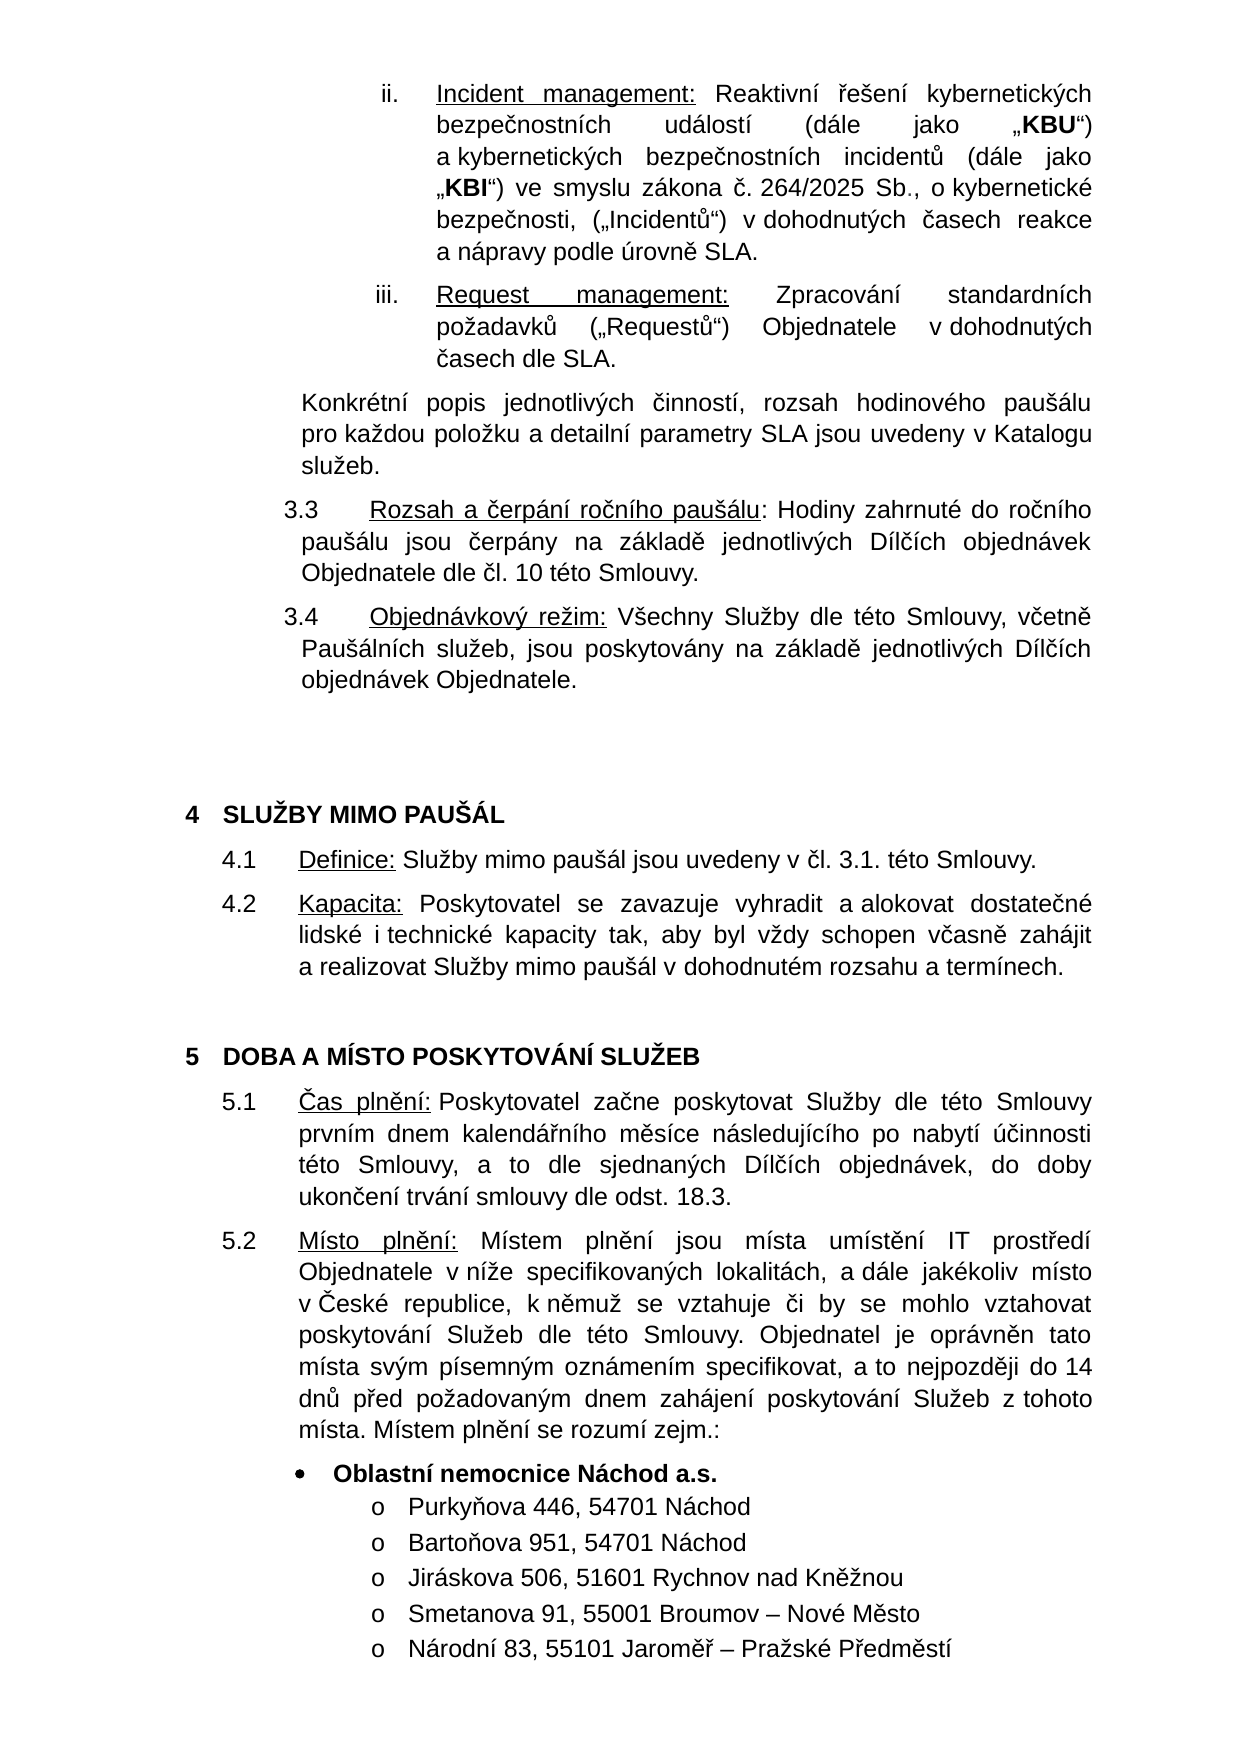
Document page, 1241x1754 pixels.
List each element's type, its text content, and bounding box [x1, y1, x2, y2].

text Objednávkový režim: Všechny Služby dle této Smlouvy, včetně Paušálních služeb, jsou poskytovány na základě jednotlivých Dílčích objednávek Objednatele. [283, 602, 1092, 694]
list Request management: Zpracování standardních požadavků („Requestů“) Objednatele v dohodnutých časech dle SLA. [399, 281, 1092, 372]
list Oblastní nemocnice Náchod a.s. [295, 1459, 1092, 1488]
list Konkrétní popis jednotlivých činností, rozsah hodinového paušálu pro každou položku a detailní parametry SLA jsou uvedeny v Katalogu služeb. [301, 388, 1092, 479]
text Definice: Služby mimo paušál jsou uvedeny v čl. 3.1. této Smlouvy. [222, 844, 1092, 873]
text Služby Mimo paušál [185, 800, 1092, 829]
list Národní 83, 55101 Jaroměř – Pražské Předměstí [370, 1634, 1092, 1665]
text Kapacita: Poskytovatel se zavazuje vyhradit a alokovat dostatečné lidské i technické kapacity tak, aby byl vždy schopen včasně zahájit a realizovat Služby mimo paušál v dohodnutém rozsahu a termínech. [222, 889, 1092, 981]
text Rozsah a čerpání ročního paušálu: Hodiny zahrnuté do ročního paušálu jsou čerpány na základě jednotlivých Dílčích objednávek Objednatele dle čl. 10 této Smlouvy. [283, 495, 1092, 587]
list Incident management: Reaktivní řešení kybernetických bezpečnostních událostí (dále jako „KBU“) a kybernetických bezpečnostních incidentů (dále jako „KBI“) ve smyslu zákona č. 264/2025 Sb., o kybernetické bezpečnosti, („Incidentů“) v dohodnutých časech reakce a nápravy podle úrovně SLA. [399, 79, 1092, 265]
list Purkyňova 446, 54701 Náchod [370, 1492, 1092, 1523]
text doba a místo poskytování služeb [185, 1042, 1092, 1071]
list Jiráskova 506, 51601 Rychnov nad Kněžnou [370, 1563, 1092, 1594]
list Bartoňova 951, 54701 Náchod [370, 1528, 1092, 1559]
list Smetanova 91, 55001 Broumov – Nové Město [370, 1599, 1092, 1630]
text Čas plnění: Poskytovatel začne poskytovat Služby dle této Smlouvy prvním dnem kalendářního měsíce následujícího po nabytí účinnosti této Smlouvy, a to dle sjednaných Dílčích objednávek, do doby ukončení trvání smlouvy dle odst. 18.3. [222, 1087, 1092, 1211]
text Místo plnění: Místem plnění jsou místa umístění IT prostředí Objednatele v níže specifikovaných lokalitách, a dále jakékoliv místo v České republice, k němuž se vztahuje či by se mohlo vztahovat poskytování Služeb dle této Smlouvy. Objednatel je oprávněn tato místa svým písemným oznámením specifikovat, a to nejpozději do 14 dnů před požadovaným dnem zahájení poskytování Služeb z tohoto místa. Místem plnění se rozumí zejm.: [222, 1226, 1092, 1444]
